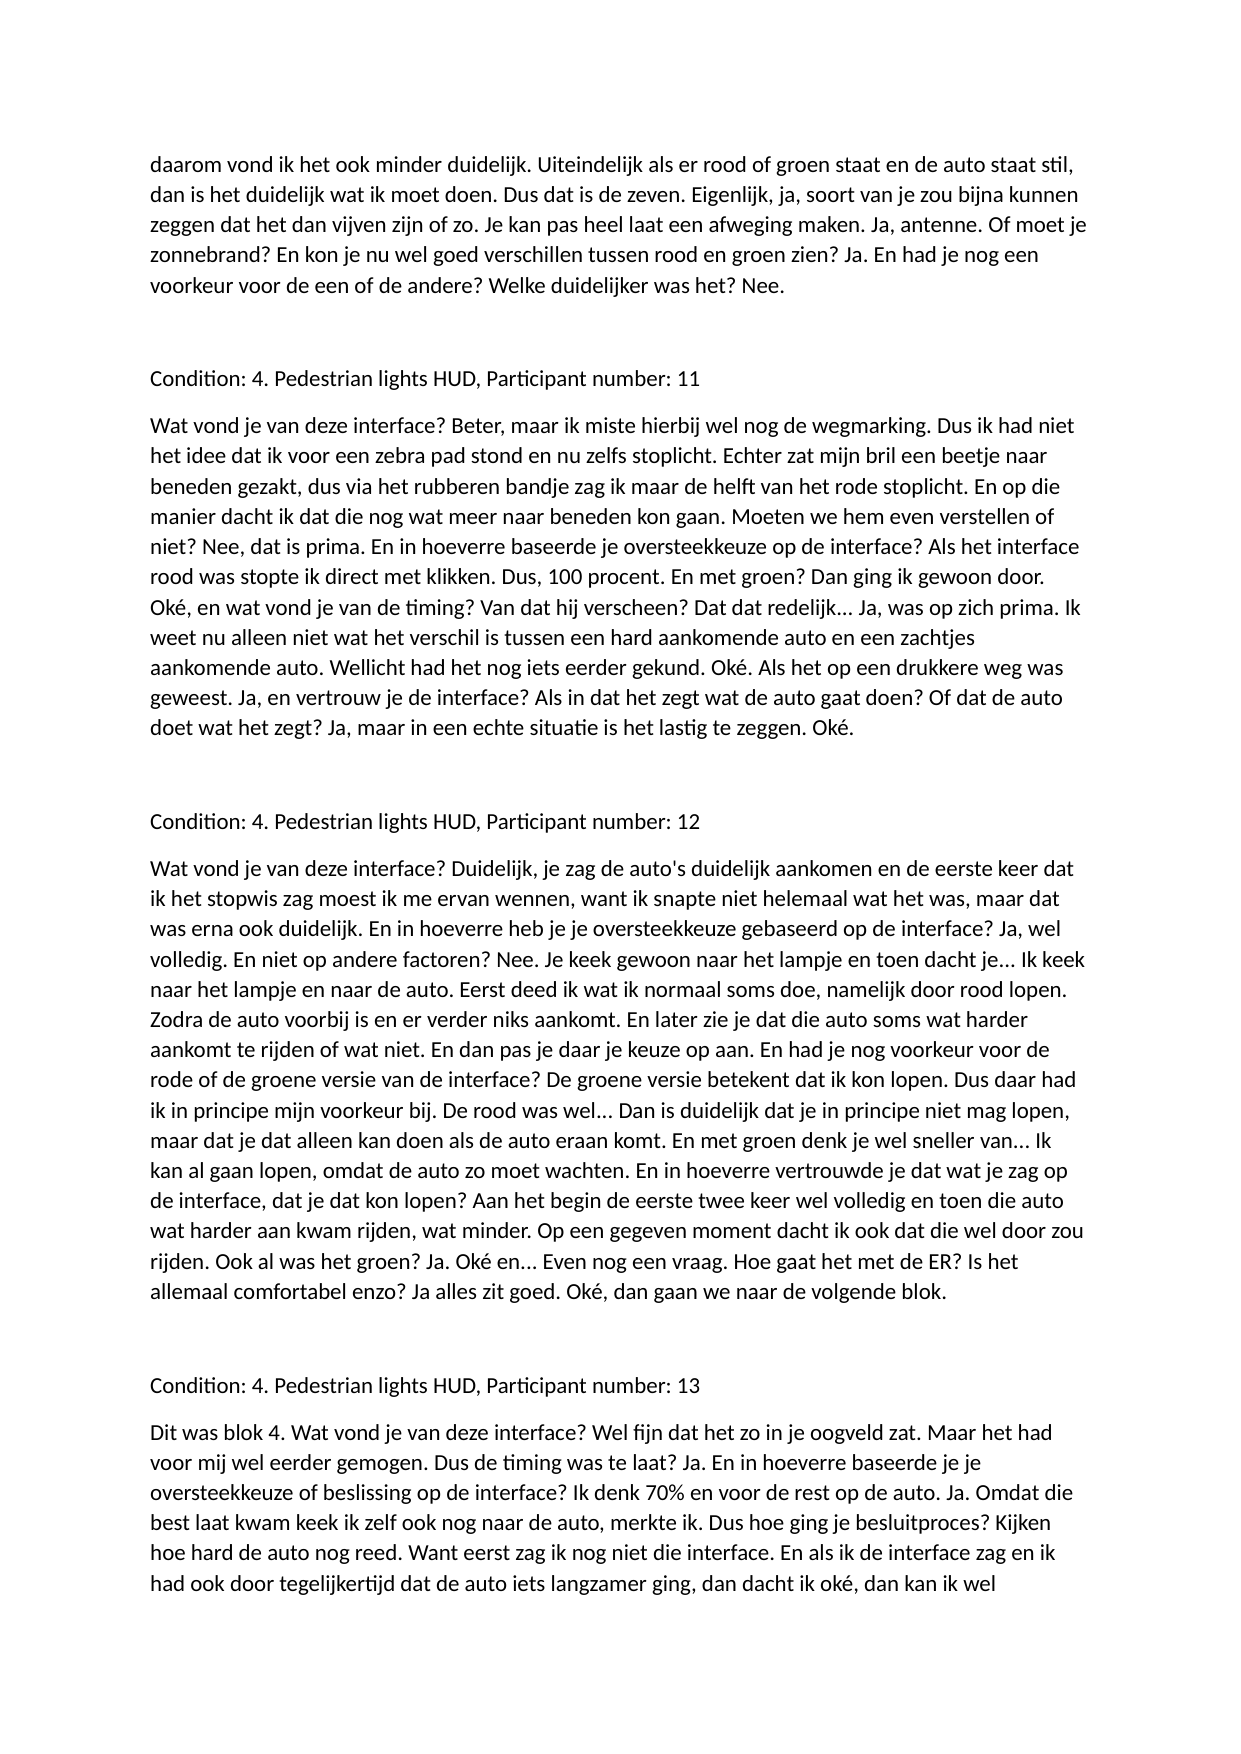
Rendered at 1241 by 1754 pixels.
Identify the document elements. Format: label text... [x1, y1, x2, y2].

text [150, 1418, 1090, 1597]
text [150, 150, 1090, 299]
text Condition: 4. Pedestrian lights HUD, Participant number: 12 [150, 807, 1090, 835]
text Wat vond je van deze interface? Beter, maar ik miste hierbij wel nog de wegmarking. Dus ik had niet het idee dat ik voor een zebra pad stond en nu zelfs stoplicht. Echter zat mijn bril een beetje naar beneden gezakt, dus via het rubberen bandje zag ik maar de helft van het rode stoplicht. En op die manier dacht ik dat die nog wat meer naar beneden kon gaan. Moeten we hem even verstellen of niet? Nee, dat is prima. En in hoeverre baseerde je oversteekkeuze op de interface? Als het interface rood was stopte ik direct met klikken. Dus, 100 procent. En met groen? Dan ging ik gewoon door. Oké, en wat vond je van de timing? Van dat hij verscheen? Dat dat redelijk... Ja, was op zich prima. Ik weet nu alleen niet wat het verschil is tussen een hard aankomende auto en een zachtjes aankomende auto. Wellicht had het nog iets eerder gekund. Oké. Als het op een drukkere weg was geweest. Ja, en vertrouw je de interface? Als in dat het zegt wat de auto gaat doen? Of dat de auto doet wat het zegt? Ja, maar in een echte situatie is het lastig te zeggen. Oké. [150, 411, 1090, 742]
text Condition: 4. Pedestrian lights HUD, Participant number: 13 [150, 1371, 1090, 1399]
text Wat vond je van deze interface? Duidelijk, je zag de auto's duidelijk aankomen en de eerste keer dat ik het stopwis zag moest ik me ervan wennen, want ik snapte niet helemaal wat het was, maar dat was erna ook duidelijk. En in hoeverre heb je je oversteekkeuze gebaseerd op de interface? Ja, wel volledig. En niet op andere factoren? Nee. Je keek gewoon naar het lampje en toen dacht je... Ik keek naar het lampje en naar de auto. Eerst deed ik wat ik normaal soms doe, namelijk door rood lopen. Zodra de auto voorbij is en er verder niks aankomt. En later zie je dat die auto soms wat harder aankomt te rijden of wat niet. En dan pas je daar je keuze op aan. En had je nog voorkeur voor de rode of de groene versie van de interface? De groene versie betekent dat ik kon lopen. Dus daar had ik in principe mijn voorkeur bij. De rood was wel... Dan is duidelijk dat je in principe niet mag lopen, maar dat je dat alleen kan doen als de auto eraan komt. En met groen denk je wel sneller van... Ik kan al gaan lopen, omdat de auto zo moet wachten. En in hoeverre vertrouwde je dat wat je zag op de interface, dat je dat kon lopen? Aan het begin de eerste twee keer wel volledig en toen die auto wat harder aan kwam rijden, wat minder. Op een gegeven moment dacht ik ook dat die wel door zou rijden. Ook al was het groen? Ja. Oké en... Even nog een vraag. Hoe gaat het met de ER? Is het allemaal comfortabel enzo? Ja alles zit goed. Oké, dan gaan we naar de volgende blok. [150, 854, 1090, 1305]
text Condition: 4. Pedestrian lights HUD, Participant number: 11 [150, 364, 1090, 393]
